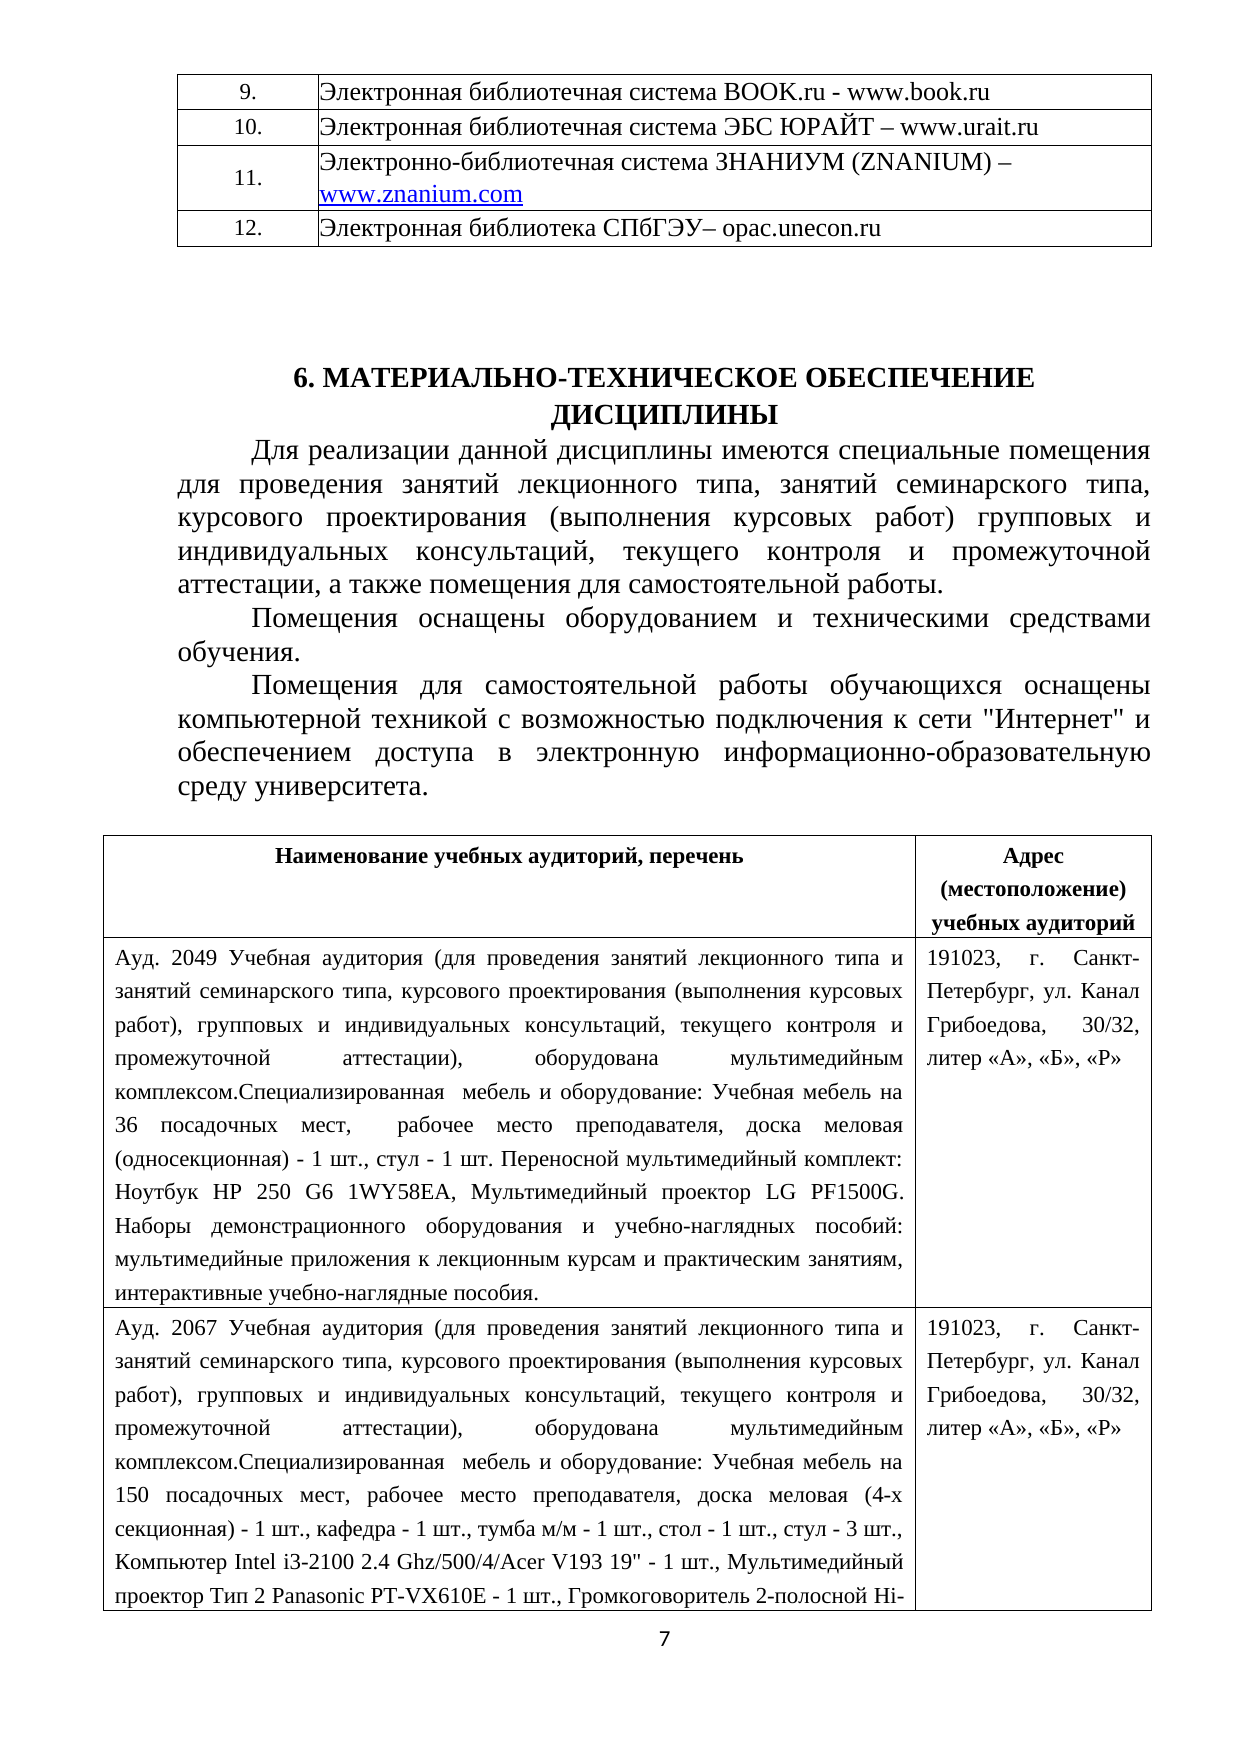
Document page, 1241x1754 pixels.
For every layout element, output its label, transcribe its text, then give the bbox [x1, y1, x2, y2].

table_cell 10. [178, 110, 318, 145]
table_cell 11. [178, 146, 318, 210]
text Для реализации данной дисциплины имеются специальные помещения для проведения занятий лекционного типа, занятий семинарского типа, курсового проектирования (выполнения курсовых работ) групповых и индивидуальных консультаций, текущего контроля и промежуточной аттестации, а также помещения для самостоятельной работы. [177, 433, 1152, 601]
subtitle 6. МАТЕРИАЛЬНО-ТЕХНИЧЕСКОЕ ОБЕСПЕЧЕНИЕ ДИСЦИПЛИНЫ [177, 361, 1152, 430]
table_cell Электронная библиотечная система ЭБС ЮРАЙТ – www.urait.ru [319, 110, 1151, 145]
table_cell 12. [178, 211, 318, 246]
text Помещения оснащены оборудованием и техническими средствами обучения. [177, 601, 1152, 668]
table_cell Электронная библиотека СПбГЭУ– opac.unecon.ru [319, 211, 1151, 246]
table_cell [916, 1308, 1151, 1610]
table_header Адрес (местоположение) учебных аудиторий [916, 836, 1151, 937]
table_cell Ауд. 2049 Учебная аудитория (для проведения занятий лекционного типа и занятий семинарского типа, курсового проектирования (выполнения курсовых работ), групповых и индивидуальных консультаций, текущего контроля и промежуточной аттестации), оборудована мультимедийным комплексом.Специализированная мебель и оборудование: Учебная мебель на 36 посадочных мест, рабочее место преподавателя, доска меловая (односекционная) - 1 шт., стул - 1 шт. Переносной мультимедийный комплект: Ноутбук HP 250 G6 1WY58EA, Мультимедийный проектор LG PF1500G. Наборы демонстрационного оборудования и учебно-наглядных пособий: мультимедийные приложения к лекционным курсам и практическим занятиям, интерактивные учебно-наглядные пособия. [104, 938, 915, 1307]
table_cell 9. [178, 75, 318, 109]
table_cell 191023, г. Санкт-Петербург, ул. Канал Грибоедова, 30/32, литер «А», «Б», «Р» [916, 938, 1151, 1307]
text Помещения для самостоятельной работы обучающихся оснащены компьютерной техникой с возможностью подключения к сети "Интернет" и обеспечением доступа в электронную информационно-образовательную среду университета. [177, 668, 1152, 802]
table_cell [104, 1308, 915, 1610]
table_cell Электронно-библиотечная система ЗНАНИУМ (ZNANIUM) – www.znanium.com [319, 146, 1151, 210]
table_header Наименование учебных аудиторий, перечень [104, 836, 915, 937]
table_cell Электронная библиотечная система BOOK.ru - www.book.ru [319, 75, 1151, 109]
